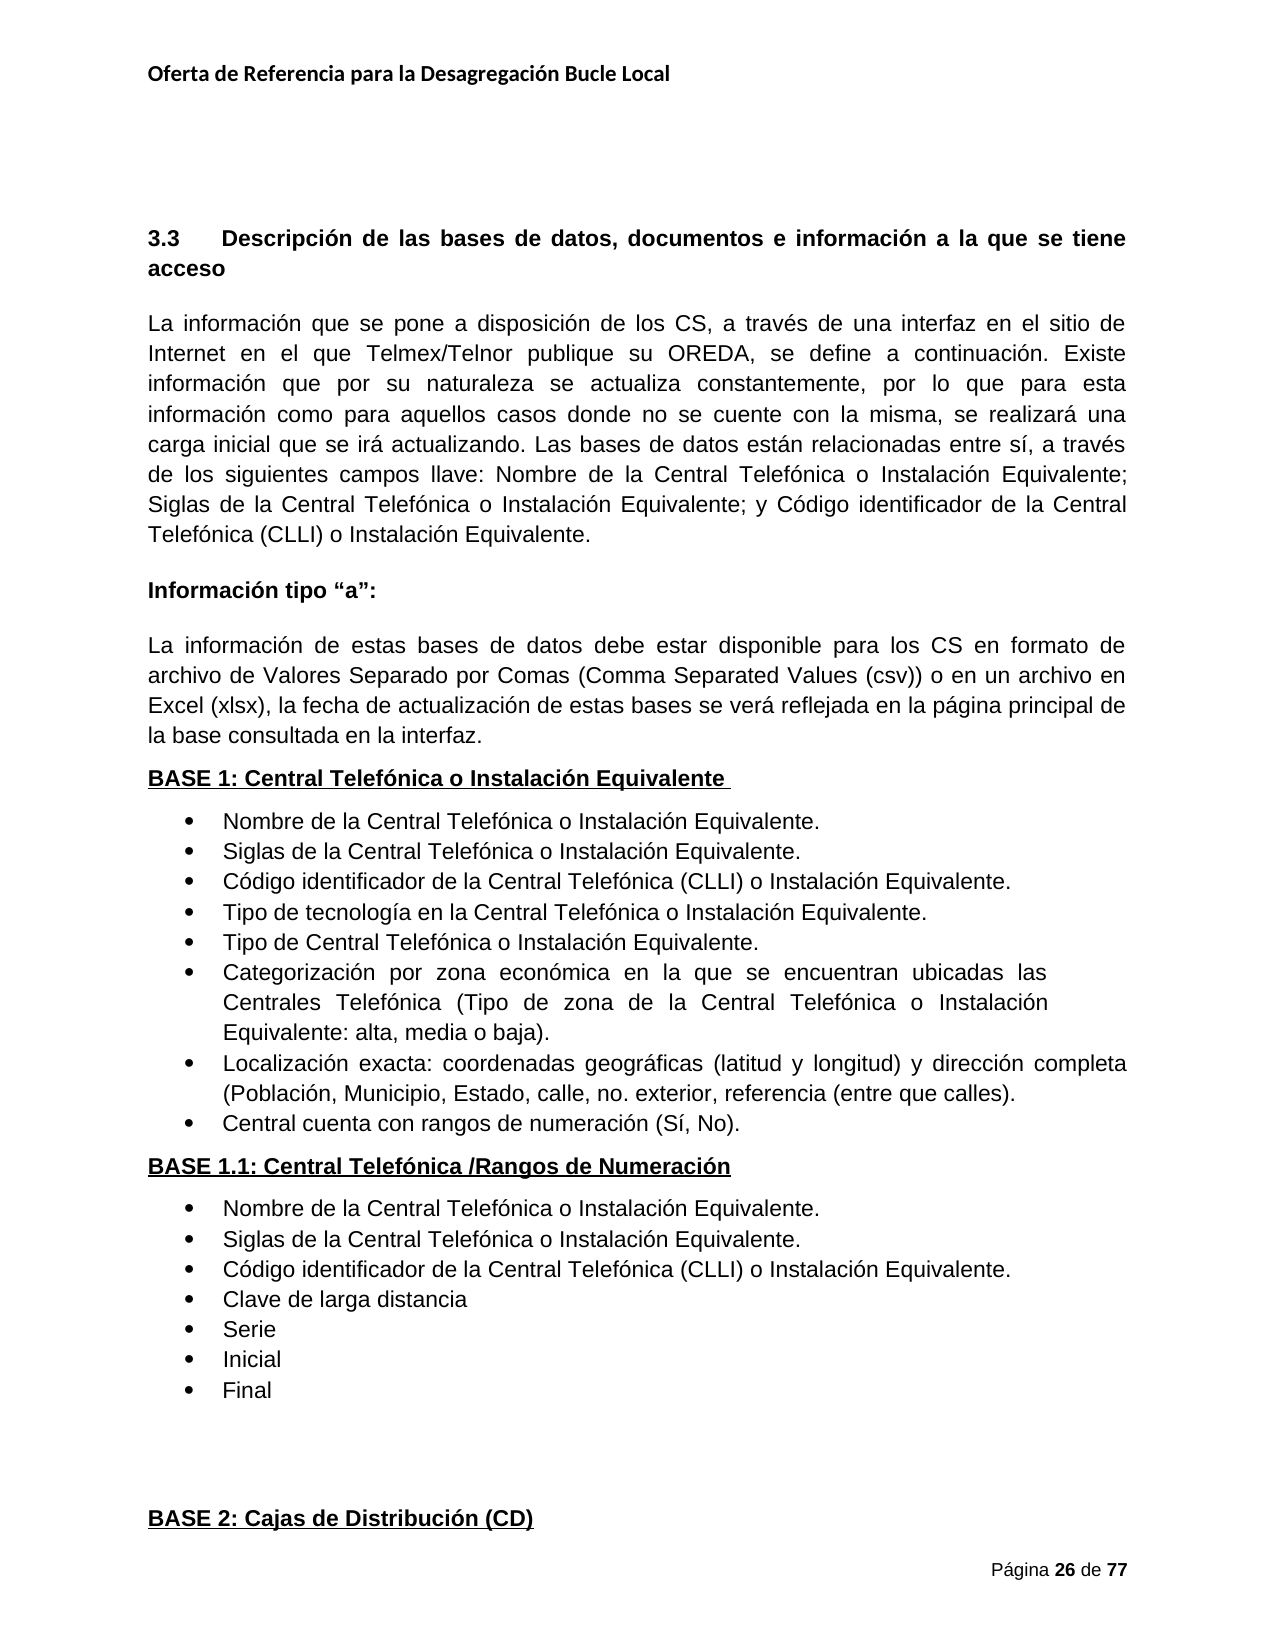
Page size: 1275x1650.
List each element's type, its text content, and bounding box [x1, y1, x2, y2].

text BASE 2: Cajas de Distribución (CD) [148, 1505, 1127, 1531]
text La información de estas bases de datos debe estar disponible para los CS en formato de archivo de Valores Separado por Comas (Comma Separated Values (csv)) o en un archivo en Excel (xlsx), la fecha de actualización de estas bases se verá reflejada en la página principal de la base consultada en la interfaz. [148, 632, 1127, 749]
list Inicial [185, 1346, 1127, 1373]
list Localización exacta: coordenadas geográficas (latitud y longitud) y dirección completa (Población, Municipio, Estado, calle, no. exterior, referencia (entre que calles). [185, 1049, 1127, 1106]
list Central cuenta con rangos de numeración (Sí, No). [185, 1110, 1127, 1136]
list Final [185, 1377, 1127, 1403]
text La información que se pone a disposición de los CS, a través de una interfaz en el sitio de Internet en el que Telmex/Telnor publique su OREDA, se define a continuación. Existe información que por su naturaleza se actualiza constantemente, por lo que para esta información como para aquellos casos donde no se cuente con la misma, se realizará una carga inicial que se irá actualizando. Las bases de datos están relacionadas entre sí, a través de los siguientes campos llave: Nombre de la Central Telefónica o Instalación Equivalente; Siglas de la Central Telefónica o Instalación Equivalente; y Código identificador de la Central Telefónica (CLLI) o Instalación Equivalente. [148, 310, 1127, 548]
text Información tipo “a”: [148, 577, 1127, 603]
text BASE 1: Central Telefónica o Instalación Equivalente [148, 765, 1127, 791]
list Nombre de la Central Telefónica o Instalación Equivalente. [185, 1195, 1127, 1222]
list Siglas de la Central Telefónica o Instalación Equivalente. [185, 1226, 1127, 1252]
list Código identificador de la Central Telefónica (CLLI) o Instalación Equivalente. [185, 868, 1127, 894]
list Tipo de Central Telefónica o Instalación Equivalente. [185, 929, 1127, 955]
list Serie [185, 1316, 1127, 1342]
list Código identificador de la Central Telefónica (CLLI) o Instalación Equivalente. [185, 1256, 1127, 1282]
list Categorización por zona económica en la que se encuentran ubicadas las Centrales Telefónica (Tipo de zona de la Central Telefónica o Instalación Equivalente: alta, media o baja). [185, 959, 1048, 1046]
list Clave de larga distancia [185, 1286, 1127, 1312]
list Nombre de la Central Telefónica o Instalación Equivalente. [185, 808, 1127, 834]
list Tipo de tecnología en la Central Telefónica o Instalación Equivalente. [185, 898, 1127, 925]
text BASE 1.1: Central Telefónica /Rangos de Numeración [148, 1153, 1127, 1179]
list Descripción de las bases de datos, documentos e información a la que se tiene acceso [148, 224, 1127, 281]
list Siglas de la Central Telefónica o Instalación Equivalente. [185, 838, 1127, 864]
